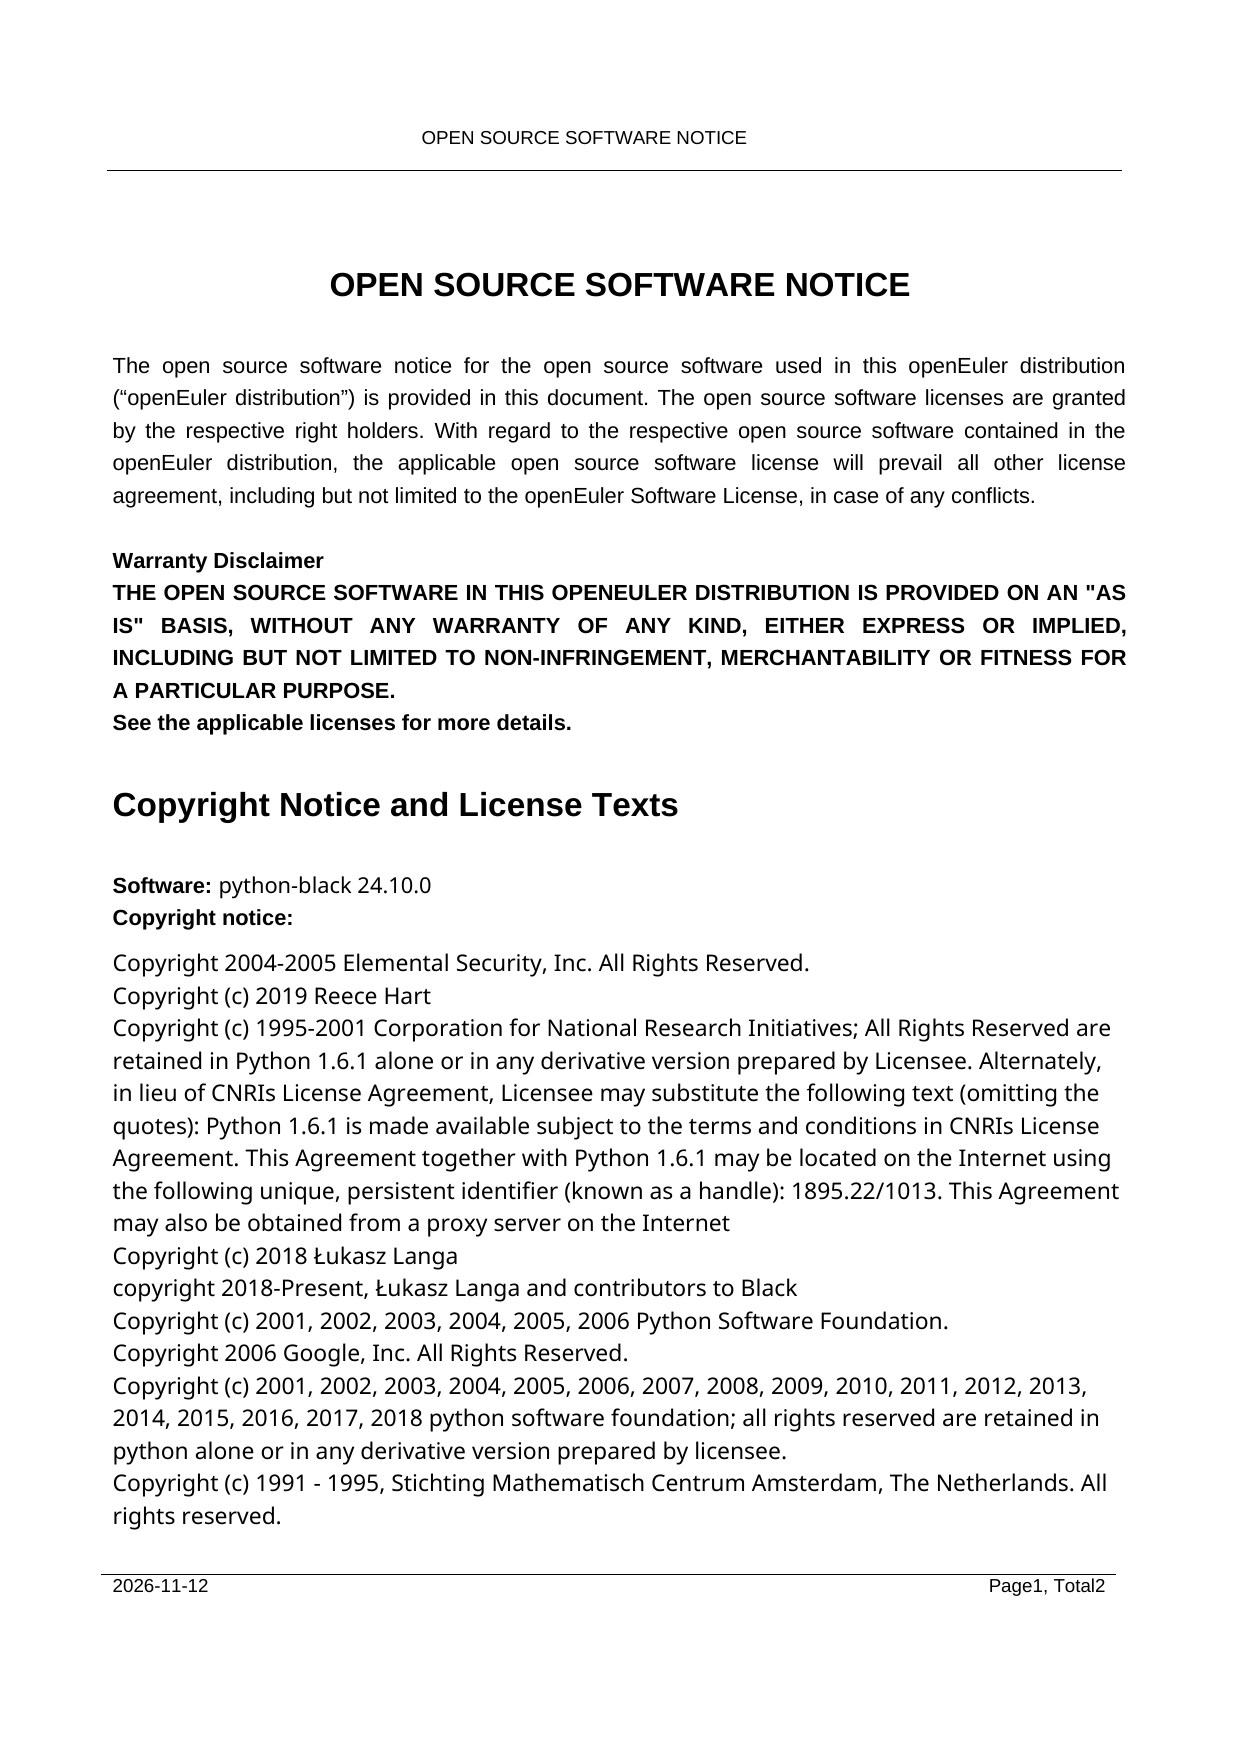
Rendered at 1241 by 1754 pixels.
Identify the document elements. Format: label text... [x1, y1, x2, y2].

text Copyright Notice and License Texts [112, 771, 1128, 836]
text Copyright notice: [112, 901, 1128, 934]
title Software: python-black 24.10.0 [112, 869, 1128, 901]
text Copyright 2004-2005 Elemental Security, Inc. All Rights Reserved. Copyright (c) 2019 Reece Hart Copyright (c) 1995-2001 Corporation for National Research Initiatives; All Rights Reserved are retained in Python 1.6.1 alone or in any derivative version prepared by Licensee. Alternately, in lieu of CNRIs License Agreement, Licensee may substitute the following text (omitting the quotes): Python 1.6.1 is made available subject to the terms and conditions in CNRIs License Agreement. This Agreement together with Python 1.6.1 may be located on the Internet using the following unique, persistent identifier (known as a handle): 1895.22/1013. This Agreement may also be obtained from a proxy server on the Internet Copyright (c) 2018 Łukasz Langa copyright 2018-Present, Łukasz Langa and contributors to Black Copyright (c) 2001, 2002, 2003, 2004, 2005, 2006 Python Software Foundation. Copyright 2006 Google, Inc. All Rights Reserved. Copyright (c) 2001, 2002, 2003, 2004, 2005, 2006, 2007, 2008, 2009, 2010, 2011, 2012, 2013, 2014, 2015, 2016, 2017, 2018 python software foundation; all rights reserved are retained in python alone or in any derivative version prepared by licensee. Copyright (c) 1991 - 1995, Stichting Mathematisch Centrum Amsterdam, The Netherlands. All rights reserved. [112, 947, 1128, 1564]
text THE OPEN SOURCE SOFTWARE IN THIS OPENEULER DISTRIBUTION IS PROVIDED ON AN "AS IS" BASIS, WITHOUT ANY WARRANTY OF ANY KIND, EITHER EXPRESS OR IMPLIED, INCLUDING BUT NOT LIMITED TO NON-INFRINGEMENT, MERCHANTABILITY OR FITNESS FOR A PARTICULAR PURPOSE. See the applicable licenses for more details. [112, 576, 1128, 739]
text OPEN SOURCE SOFTWARE NOTICE [112, 251, 1128, 316]
text The open source software notice for the open source software used in this openEuler distribution (“openEuler distribution”) is provided in this document. The open source software licenses are granted by the respective right holders. With regard to the respective open source software contained in the openEuler distribution, the applicable open source software license will prevail all other license agreement, including but not limited to the openEuler Software License, in case of any conflicts. [112, 349, 1128, 511]
text Warranty Disclaimer [112, 544, 1128, 576]
